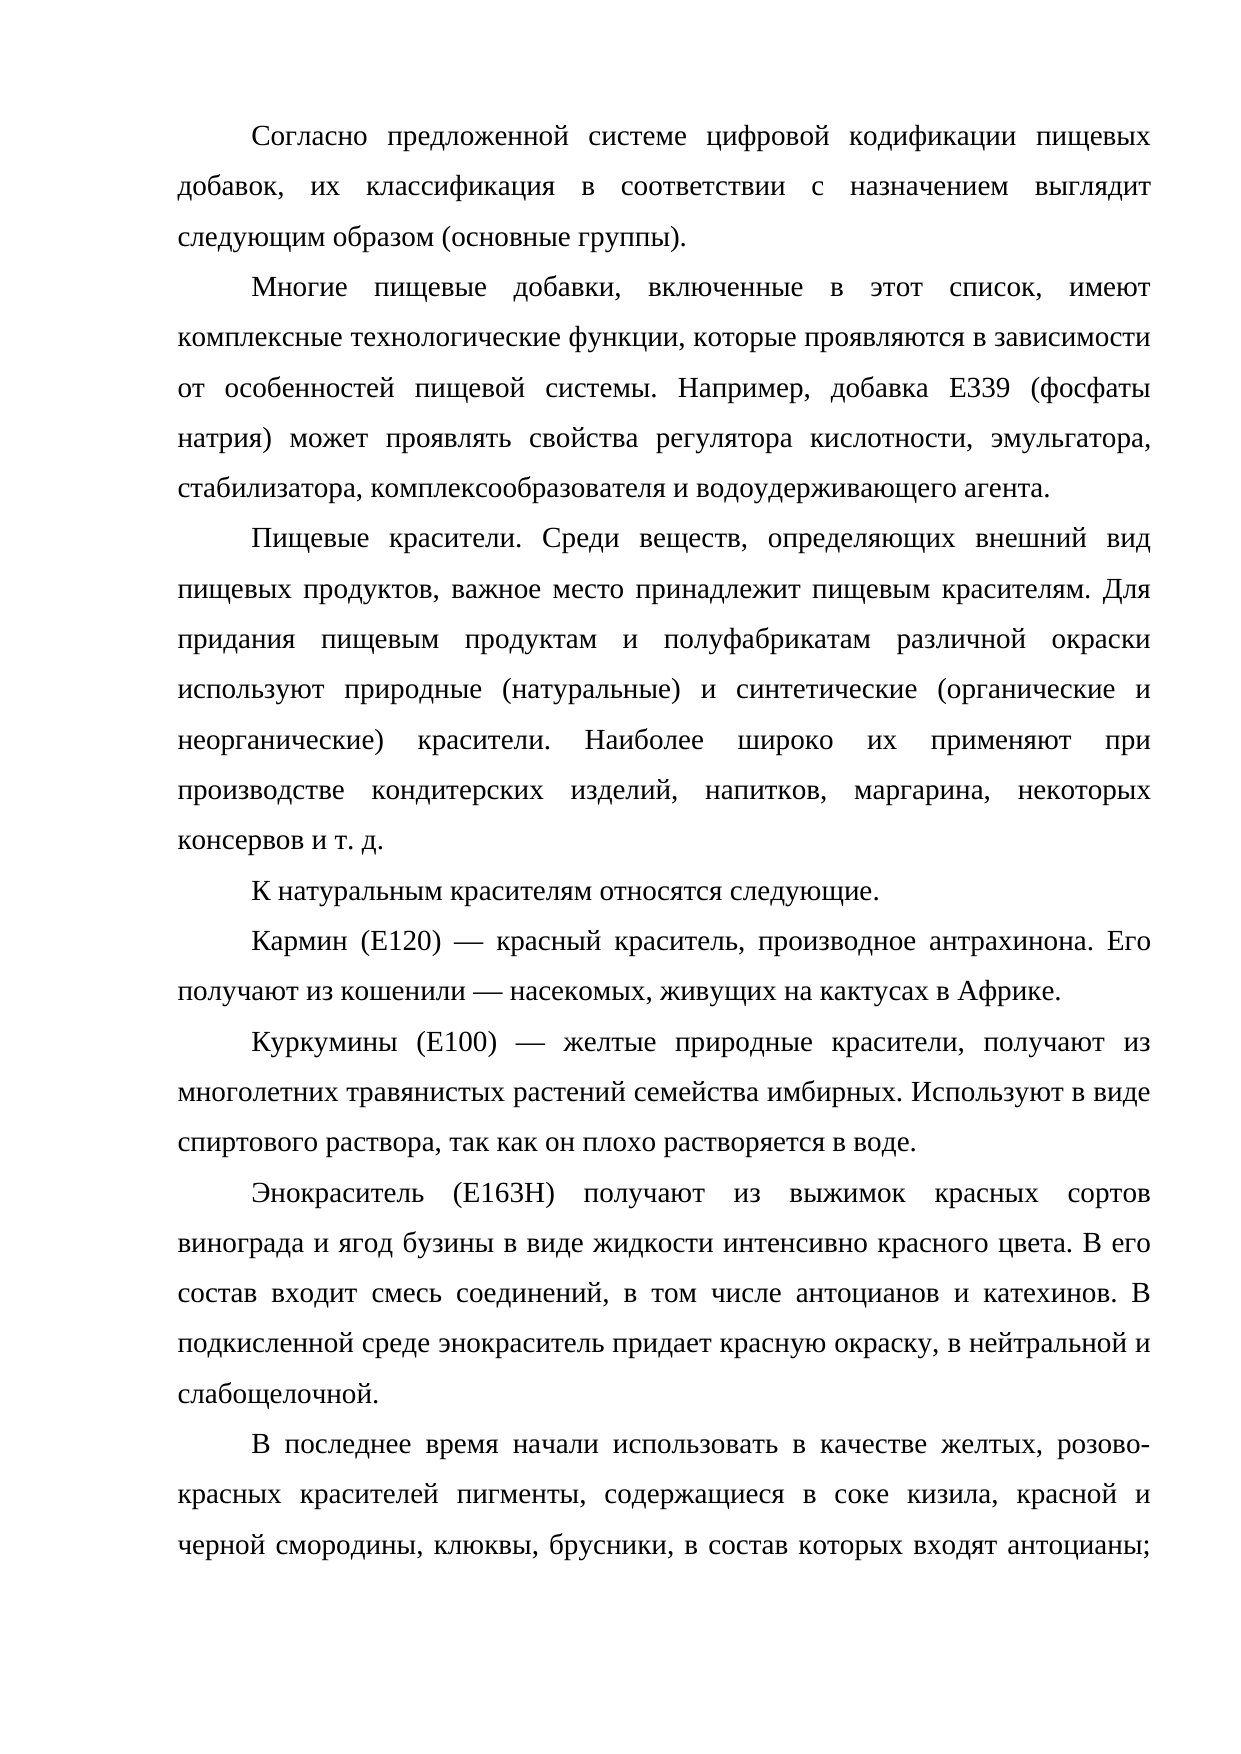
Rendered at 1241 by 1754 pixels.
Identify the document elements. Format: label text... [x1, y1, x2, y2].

text К натуральным красителям относятся следующие. [177, 873, 1152, 906]
text Куркумины (Е100) — желтые природные красители, получают из многолетних травянистых растений семейства имбирных. Используют в виде спиртового раствора, так как он плохо растворяется в воде. [177, 1024, 1152, 1158]
text Энокраситель (Е163Н) получают из выжимок красных сортов винограда и ягод бузины в виде жидкости интенсивно красного цвета. В его состав входит смесь соединений, в том числе антоцианов и катехинов. В подкисленной среде энокраситель придает красную окраску, в нейтральной и слабощелочной. [177, 1175, 1152, 1409]
text Пищевые красители. Среди веществ, определяющих внешний вид пищевых продуктов, важное место принадлежит пищевым красителям. Для придания пищевым продуктам и полуфабрикатам различной окраски используют природные (натуральные) и синтетические (органические и неорганические) красители. Наиболее широко их применяют при производстве кондитерских изделий, напитков, маргарина, некоторых консервов и т. д. [177, 521, 1152, 856]
text Согласно предложенной системе цифровой кодификации пищевых добавок, их классификация в соответствии с назначением выглядит следующим образом (основные группы). [177, 118, 1152, 252]
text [177, 1426, 1152, 1560]
text Кармин (Е120) — красный краситель, производное антрахинона. Его получают из кошенили — насекомых, живущих на кактусах в Африке. [177, 923, 1152, 1007]
text Многие пищевые добавки, включенные в этот список, имеют комплексные технологические функции, которые проявляются в зависимости от особенностей пищевой системы. Например, добавка Е339 (фосфаты натрия) может проявлять свойства регулятора кислотности, эмульгатора, стабилизатора, комплексообразователя и водоудерживающего агента. [177, 269, 1152, 504]
